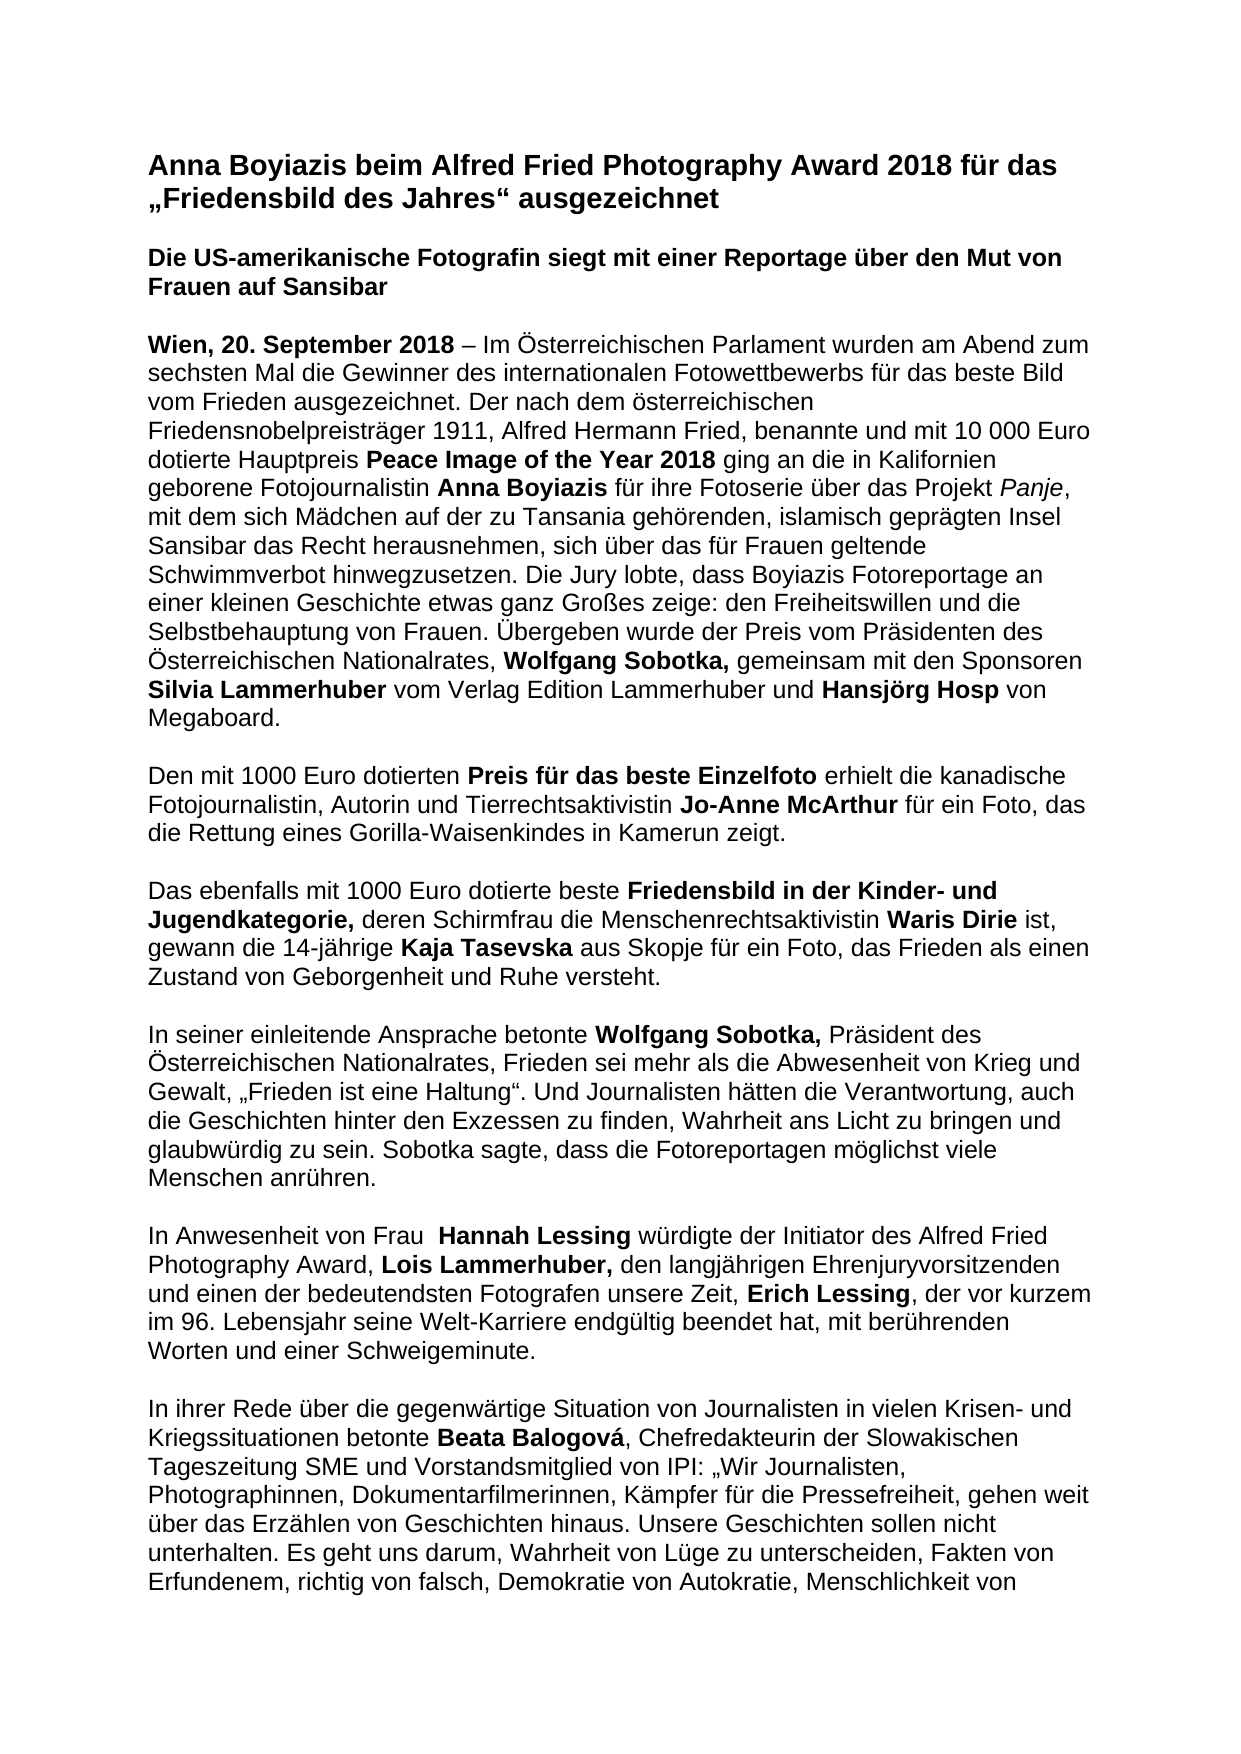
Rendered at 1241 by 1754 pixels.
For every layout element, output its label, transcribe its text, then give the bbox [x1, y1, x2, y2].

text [148, 1394, 1093, 1595]
text Anna Boyiazis beim Alfred Fried Photography Award 2018 für das „Friedensbild des Jahres“ ausgezeichnet [148, 148, 1093, 215]
text Das ebenfalls mit 1000 Euro dotierte beste Friedensbild in der Kinder- und Jugendkategorie, deren Schirmfrau die Menschenrechtsaktivistin Waris Dirie ist, gewann die 14-jährige Kaja Tasevska aus Skopje für ein Foto, das Frieden als einen Zustand von Geborgenheit und Ruhe versteht. [148, 876, 1093, 991]
text In seiner einleitende Ansprache betonte Wolfgang Sobotka, Präsident des Österreichischen Nationalrates, Frieden sei mehr als die Abwesenheit von Krieg und Gewalt, „Frieden ist eine Haltung“. Und Journalisten hätten die Verantwortung, auch die Geschichten hinter den Exzessen zu finden, Wahrheit ans Licht zu bringen und glaubwürdig zu sein. Sobotka sagte, dass die Fotoreportagen möglichst viele Menschen anrühren. [148, 1020, 1093, 1192]
text Den mit 1000 Euro dotierten Preis für das beste Einzelfoto erhielt die kanadische Fotojournalistin, Autorin und Tierrechtsaktivistin Jo-Anne McArthur für ein Foto, das die Rettung eines Gorilla-Waisenkindes in Kamerun zeigt. [148, 761, 1093, 847]
text Wien, 20. September 2018 – Im Österreichischen Parlament wurden am Abend zum sechsten Mal die Gewinner des internationalen Fotowettbewerbs für das beste Bild vom Frieden ausgezeichnet. Der nach dem österreichischen Friedensnobelpreisträger 1911, Alfred Hermann Fried, benannte und mit 10 000 Euro dotierte Hauptpreis Peace Image of the Year 2018 ging an die in Kalifornien geborene Fotojournalistin Anna Boyiazis für ihre Fotoserie über das Projekt Panje, mit dem sich Mädchen auf der zu Tansania gehörenden, islamisch geprägten Insel Sansibar das Recht herausnehmen, sich über das für Frauen geltende Schwimmverbot hinwegzusetzen. Die Jury lobte, dass Boyiazis Fotoreportage an einer kleinen Geschichte etwas ganz Großes zeige: den Freiheitswillen und die Selbstbehauptung von Frauen. Übergeben wurde der Preis vom Präsidenten des Österreichischen Nationalrates, Wolfgang Sobotka, gemeinsam mit den Sponsoren Silvia Lammerhuber vom Verlag Edition Lammerhuber und Hansjörg Hosp von Megaboard. [148, 330, 1093, 732]
text In Anwesenheit von Frau Hannah Lessing würdigte der Initiator des Alfred Fried Photography Award, Lois Lammerhuber, den langjährigen Ehrenjuryvorsitzenden und einen der bedeutendsten Fotografen unsere Zeit, Erich Lessing, der vor kurzem im 96. Lebensjahr seine Welt-Karriere endgültig beendet hat, mit berührenden Worten und einer Schweigeminute. [148, 1221, 1093, 1365]
text Die US-amerikanische Fotografin siegt mit einer Reportage über den Mut von Frauen auf Sansibar [148, 243, 1093, 301]
